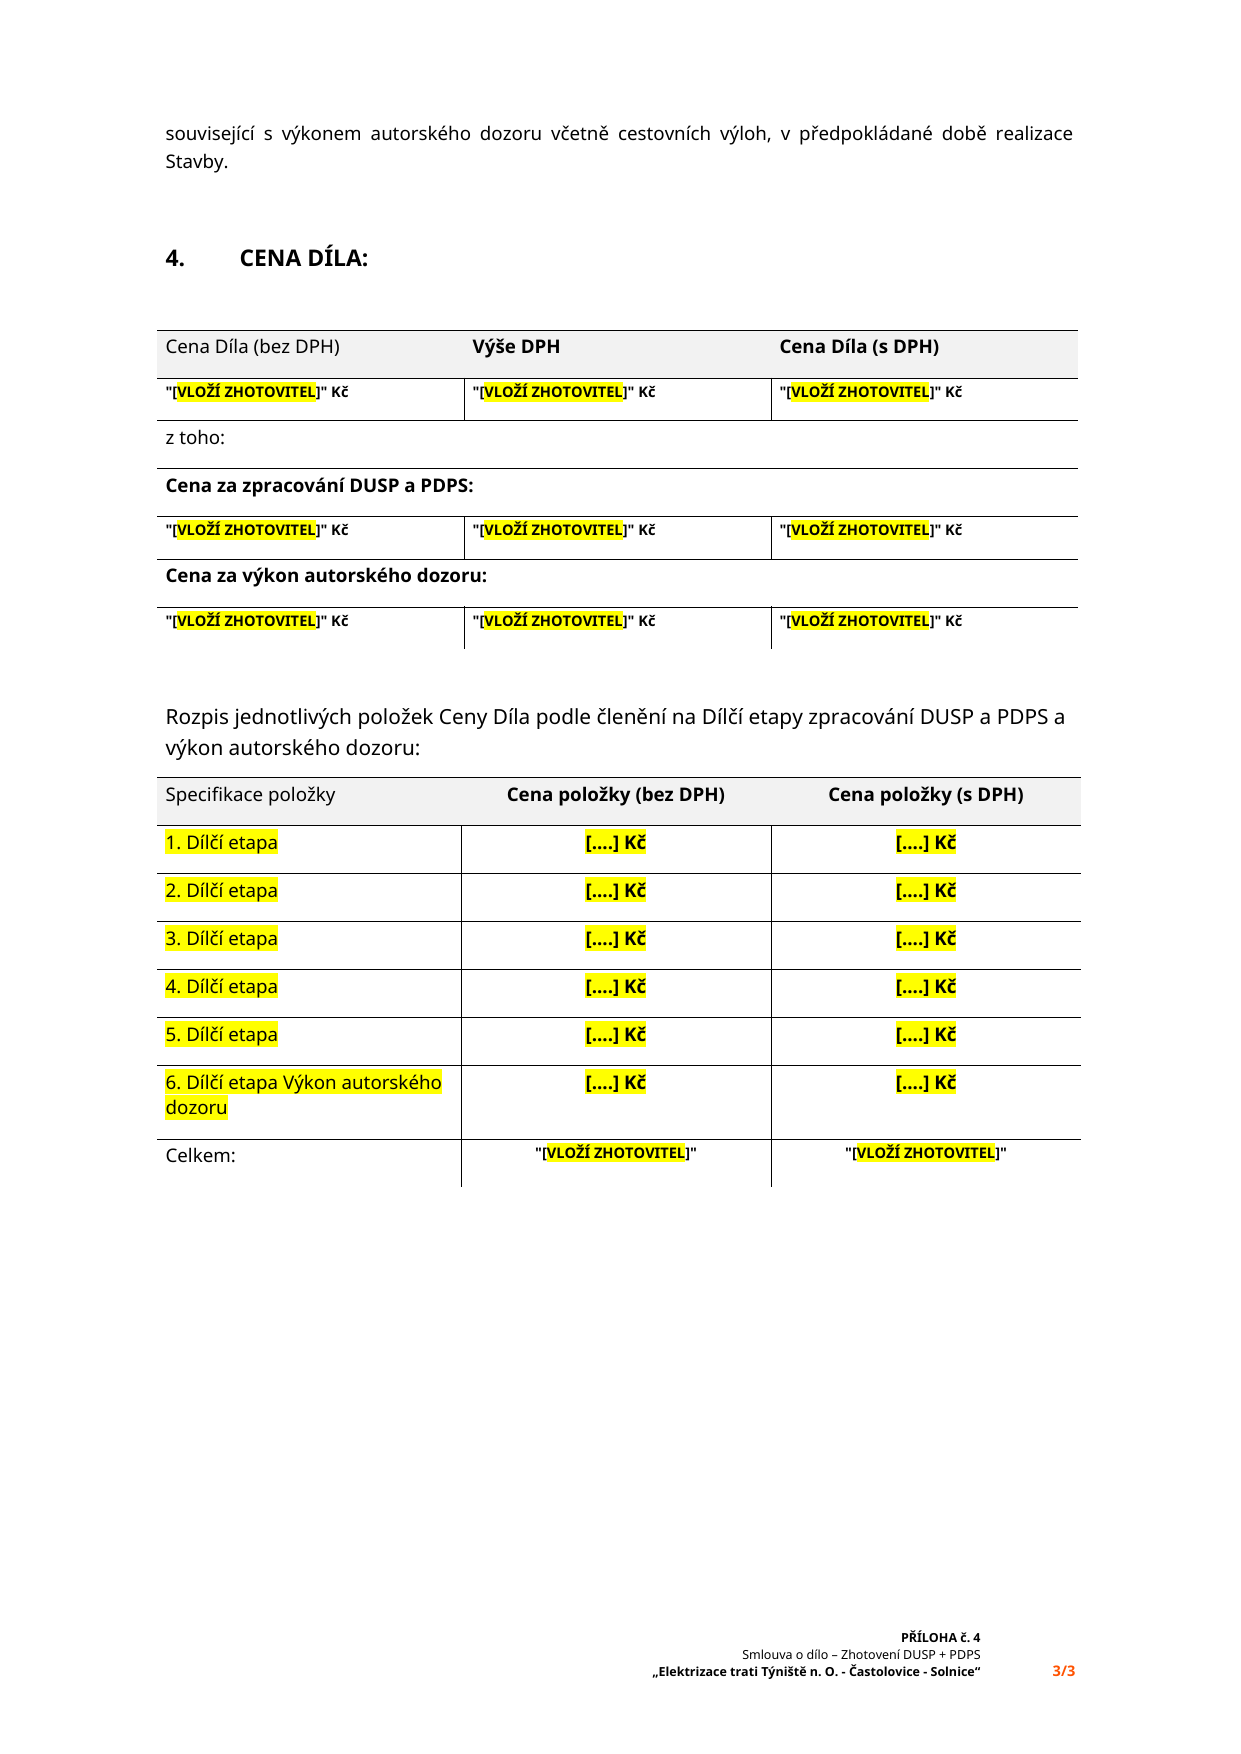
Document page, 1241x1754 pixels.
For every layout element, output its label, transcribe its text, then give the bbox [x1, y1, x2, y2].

table_cell "[VLOŽÍ ZHOTOVITEL]" Kč [772, 608, 1078, 649]
table_cell [....] Kč [772, 874, 1081, 921]
table_cell Celkem: [157, 1140, 461, 1187]
table_cell [....] Kč [462, 826, 771, 873]
table_cell "[VLOŽÍ ZHOTOVITEL]" Kč [465, 608, 771, 649]
table_cell Cena za výkon autorského dozoru: [157, 560, 1078, 606]
table_header Specifikace položky [157, 778, 461, 825]
table_cell "[VLOŽÍ ZHOTOVITEL]" Kč [772, 379, 1078, 420]
table_cell "[VLOŽÍ ZHOTOVITEL]" Kč [157, 517, 464, 558]
table_cell 3. Dílčí etapa [157, 922, 461, 969]
table_cell [....] Kč [462, 970, 771, 1017]
table_header Cena Díla (bez DPH) [157, 331, 464, 378]
table_cell "[VLOŽÍ ZHOTOVITEL]" Kč [157, 379, 464, 420]
table_header Cena položky (bez DPH) [461, 778, 771, 825]
table_cell [....] Kč [772, 1018, 1081, 1065]
table_cell "[VLOŽÍ ZHOTOVITEL]" Kč [465, 379, 771, 420]
table_cell [....] Kč [772, 922, 1081, 969]
table_cell [....] Kč [772, 970, 1081, 1017]
table_header Výše DPH [464, 331, 771, 378]
table_cell [....] Kč [772, 826, 1081, 873]
table_cell z toho: [157, 421, 1078, 468]
table_cell 2. Dílčí etapa [157, 874, 461, 921]
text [165, 121, 1075, 174]
table_cell 6. Dílčí etapa Výkon autorského dozoru [157, 1066, 461, 1138]
table_cell [....] Kč [462, 874, 771, 921]
table_cell "[VLOŽÍ ZHOTOVITEL]" Kč [772, 517, 1078, 558]
table_cell Cena za zpracování DUSP a PDPS: [157, 469, 1078, 516]
table_cell [....] Kč [772, 1066, 1081, 1138]
table_header Cena Díla (s DPH) [771, 331, 1078, 378]
table_cell "[VLOŽÍ ZHOTOVITEL]" Kč [157, 608, 464, 649]
table_cell [....] Kč [462, 1066, 771, 1138]
table_cell "[VLOŽÍ ZHOTOVITEL]" [772, 1140, 1081, 1187]
table_cell [....] Kč [462, 1018, 771, 1065]
table_cell 4. Dílčí etapa [157, 970, 461, 1017]
table_cell 1. Dílčí etapa [157, 826, 461, 873]
table_cell [....] Kč [462, 922, 771, 969]
text 4. Cena Díla: [165, 242, 1075, 273]
table_header Cena položky (s DPH) [771, 778, 1081, 825]
table_cell "[VLOŽÍ ZHOTOVITEL]" [462, 1140, 771, 1187]
text Rozpis jednotlivých položek Ceny Díla podle členění na Dílčí etapy zpracování DUSP a PDPS a výkon autorského dozoru: [165, 702, 1075, 762]
table_cell "[VLOŽÍ ZHOTOVITEL]" Kč [465, 517, 771, 558]
table_cell 5. Dílčí etapa [157, 1018, 461, 1065]
